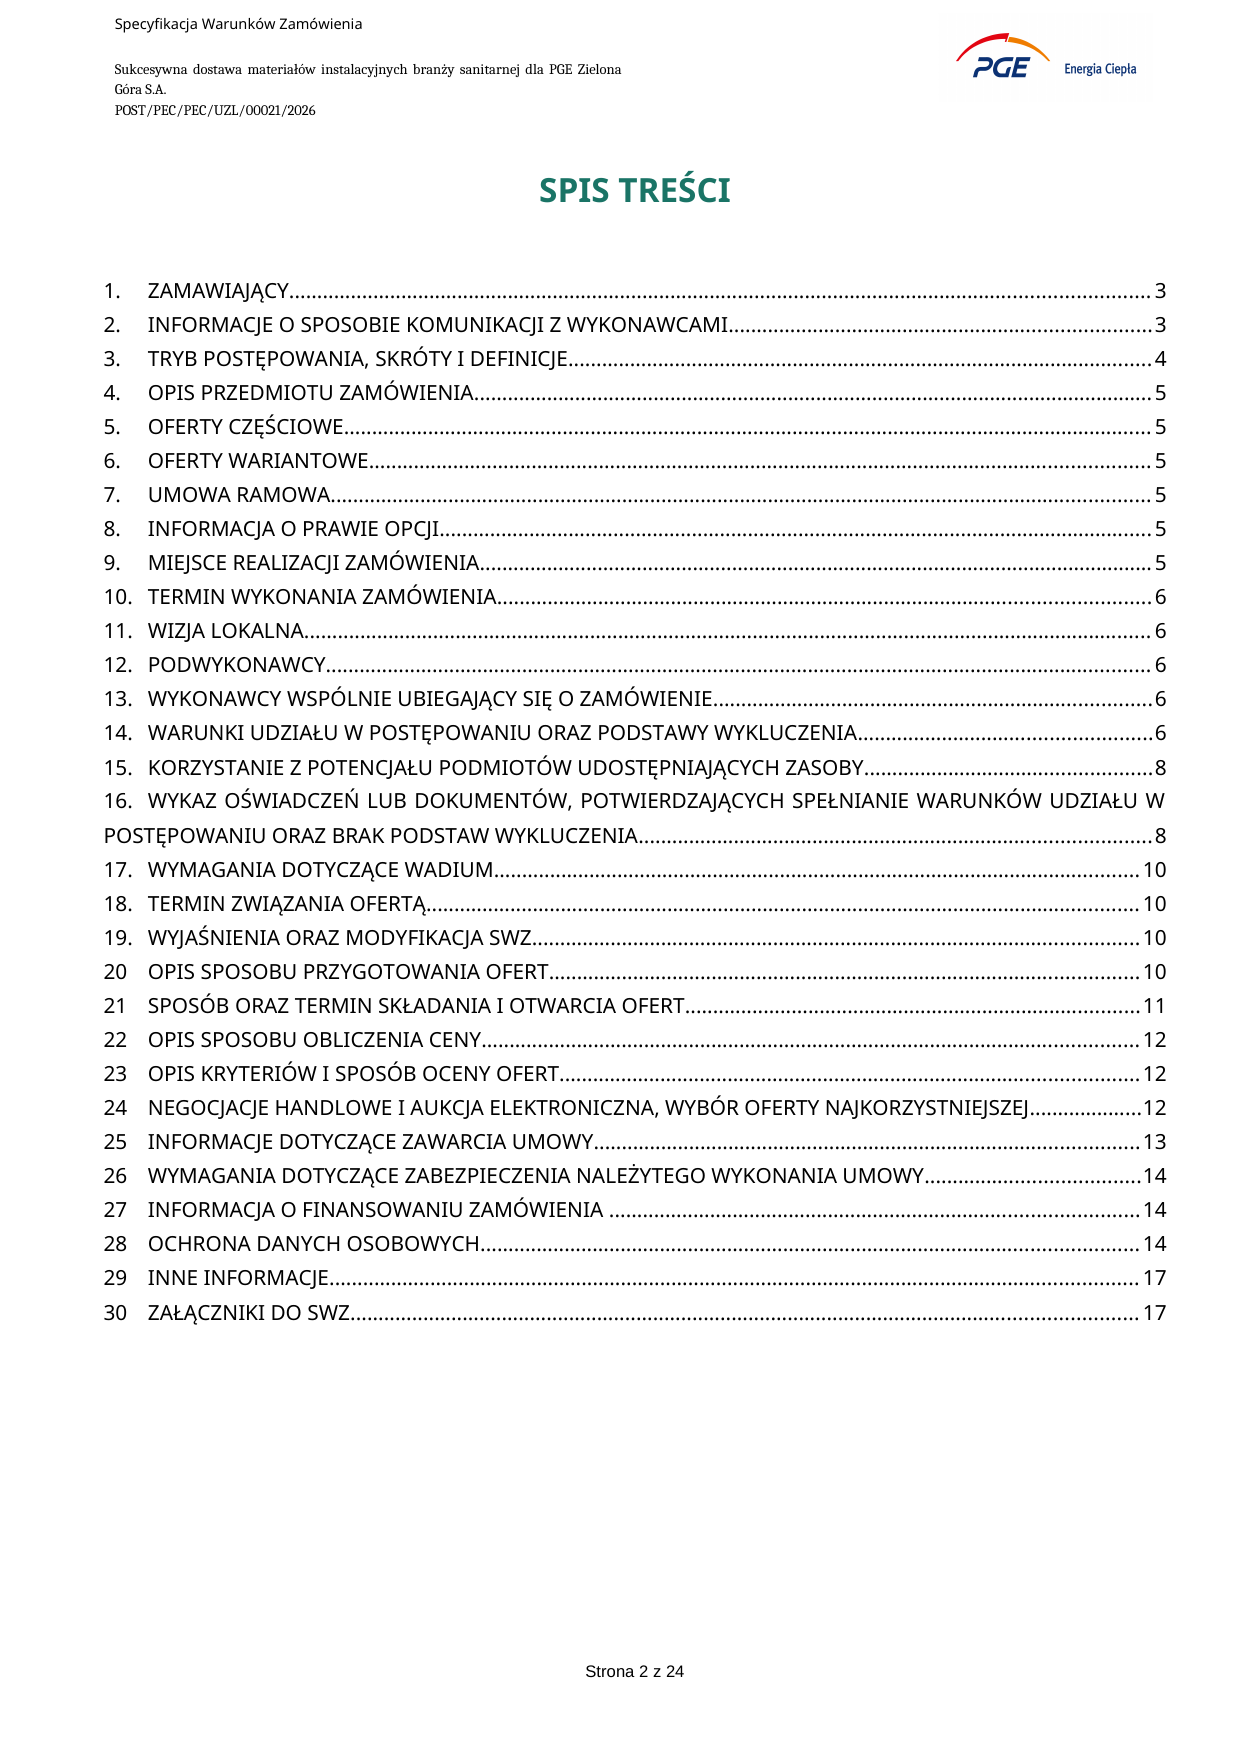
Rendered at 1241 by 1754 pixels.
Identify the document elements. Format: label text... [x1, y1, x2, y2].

text SPIS TREŚCI [103, 167, 1166, 212]
picture [938, 13, 1153, 102]
